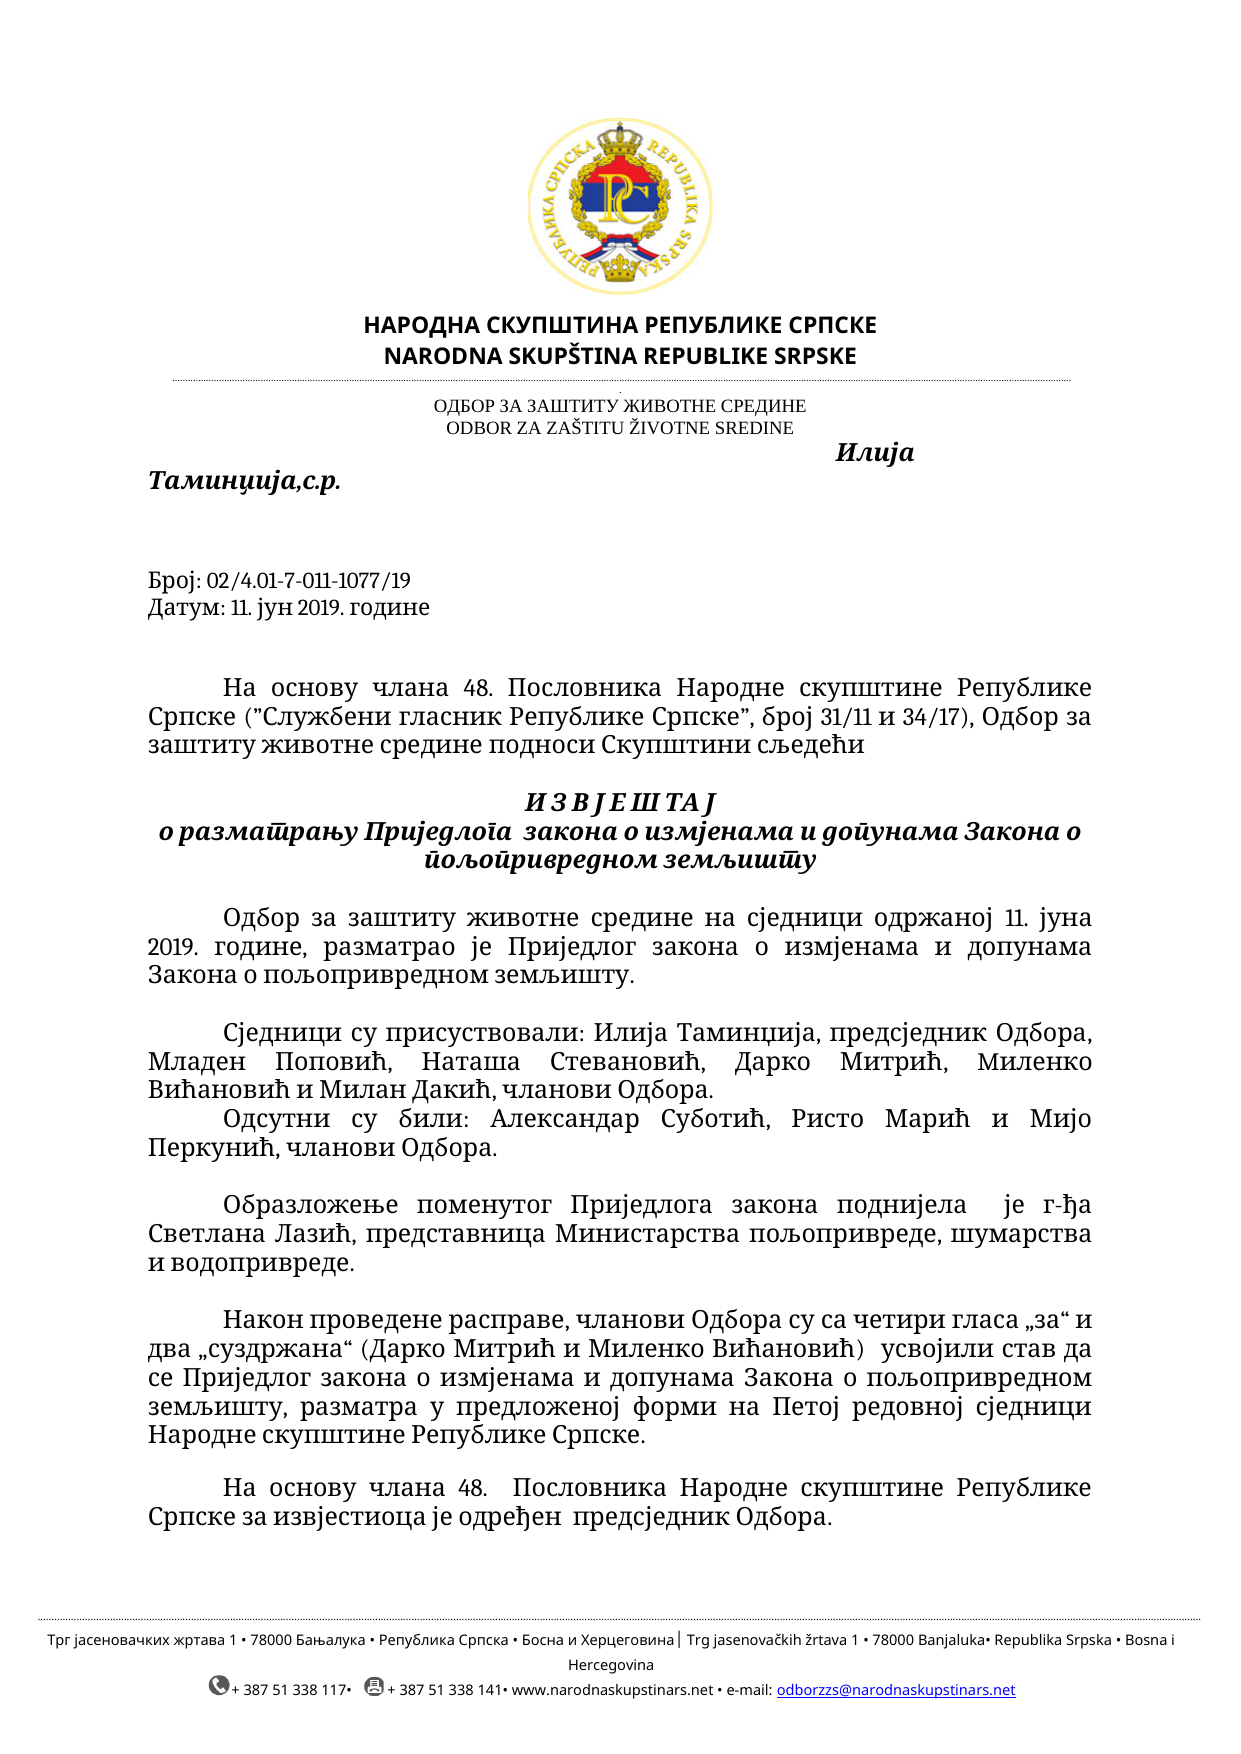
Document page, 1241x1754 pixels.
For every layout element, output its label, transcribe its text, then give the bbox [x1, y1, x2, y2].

text Сједници су присуствовали: Илија Таминџија, предсједник Одбора, Младен Поповић, Наташа Стевановић, Дарко Митрић, Mиленко Вићановић и Милан Дакић, чланови Одбора. [148, 1019, 1093, 1105]
text На основу члана 48. Пословника Народне скупштине Републике Српске за извјестиоца је одређен предсједник Одбора. [148, 1474, 1093, 1531]
text Датум: 11. јун 2019. године [148, 594, 1093, 621]
text И З В Ј Е Ш ТА Ј [148, 789, 1093, 817]
text Образложење поменутог Приједлога закона поднијела је г-ђа Светлана Лазић, представница Министарства пољопривреде, шумарства и водопривреде. [148, 1191, 1093, 1277]
text Одсутни су били: Александар Суботић, Ристо Марић и Мијо Перкунић, чланови Одбора. [148, 1105, 1093, 1162]
text Илија Таминџија,с.р. [148, 438, 1093, 496]
text Број: 02/4.01-7-011-1077/19 [148, 568, 1093, 594]
text о разматрању Приједлога закона о измјенама и допунама Закона о пољопривредном земљишту [148, 817, 1093, 875]
text Одбор за заштиту животне средине на сједници одржаној 11. јуна 2019. године, разматрао је Приједлог закона о измјенама и допунама Закона о пољопривредном земљишту. [148, 904, 1093, 990]
text На основу члана 48. Пословника Народне скупштине Републике Српске (”Службени гласник Републике Српске”, број 31/11 и 34/17), Одбор за заштиту животне средине подноси Скупштини сљедећи [148, 674, 1093, 760]
text Након проведене расправе, чланови Одбора су са четири гласа „за“ и два „суздржана“ (Дарко Митрић и Миленко Вићановић) усвојили став да се Приједлог закона о измјенама и допунама Закона о пољопривредном земљишту, разматра у предложеној форми на Петој редовној сједници Народне скупштине Републике Српске. [148, 1306, 1093, 1450]
